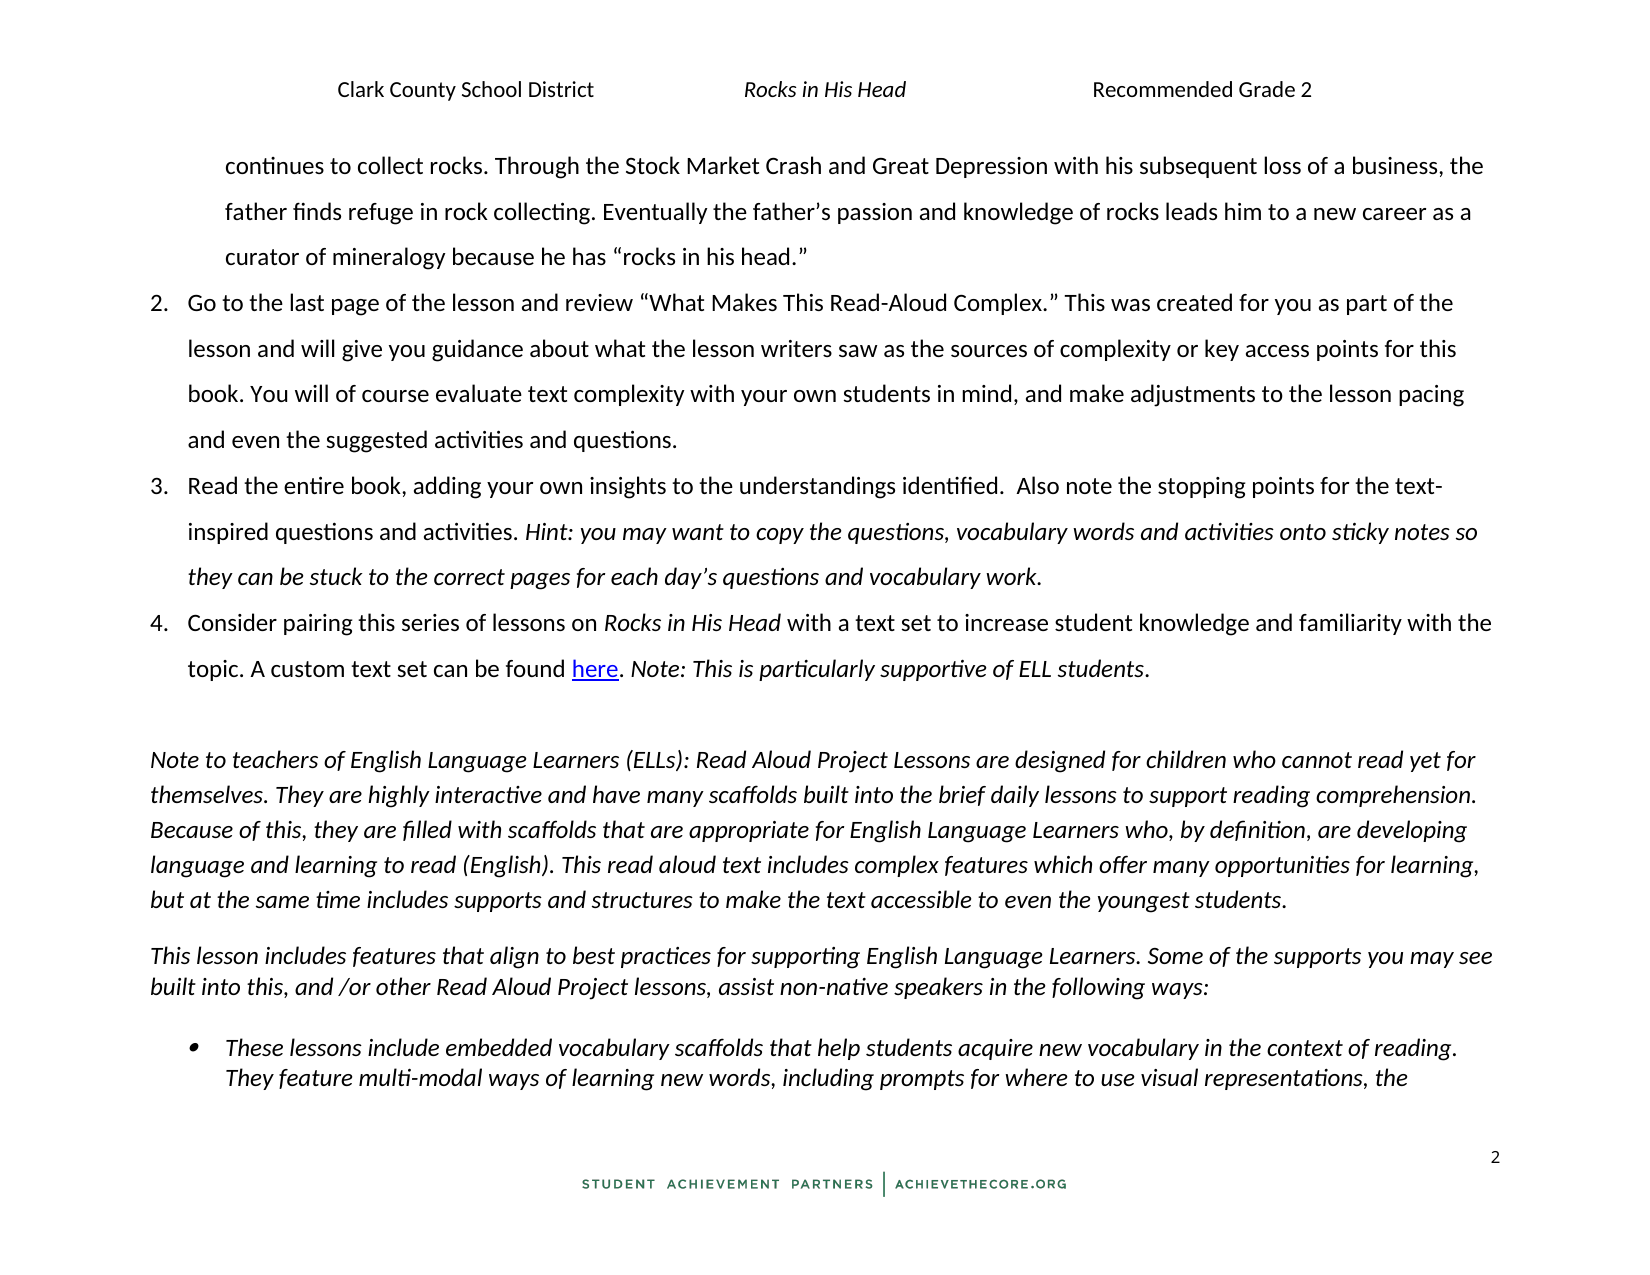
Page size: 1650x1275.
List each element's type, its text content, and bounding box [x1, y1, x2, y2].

picture [571, 1168, 1079, 1200]
list Go to the last page of the lesson and review “What Makes This Read-Aloud Complex.” This was created for you as part of the lesson and will give you guidance about what the lesson writers saw as the sources of complexity or key access points for this book. You will of course evaluate text complexity with your own students in mind, and make adjustments to the lesson pacing and even the suggested activities and questions. [150, 287, 1500, 455]
text This lesson includes features that align to best practices for supporting English Language Learners. Some of the supports you may see built into this, and /or other Read Aloud Project lessons, assist non-native speakers in the following ways: [150, 940, 1500, 1001]
list Read the entire book, adding your own insights to the understandings identified. Also note the stopping points for the text-inspired questions and activities. Hint: you may want to copy the questions, vocabulary words and activities onto sticky notes so they can be stuck to the correct pages for each day’s questions and vocabulary work. [150, 470, 1500, 592]
list Consider pairing this series of lessons on Rocks in His Head with a text set to increase student knowledge and familiarity with the topic. A custom text set can be found here. Note: This is particularly supportive of ELL students. [150, 607, 1500, 683]
text Note to teachers of English Language Learners (ELLs): Read Aloud Project Lessons are designed for children who cannot read yet for themselves. They are highly interactive and have many scaffolds built into the brief daily lessons to support reading comprehension. Because of this, they are filled with scaffolds that are appropriate for English Language Learners who, by definition, are developing language and learning to read (English). This read aloud text includes complex features which offer many opportunities for learning, but at the same time includes supports and structures to make the text accessible to even the youngest students. [150, 744, 1500, 915]
